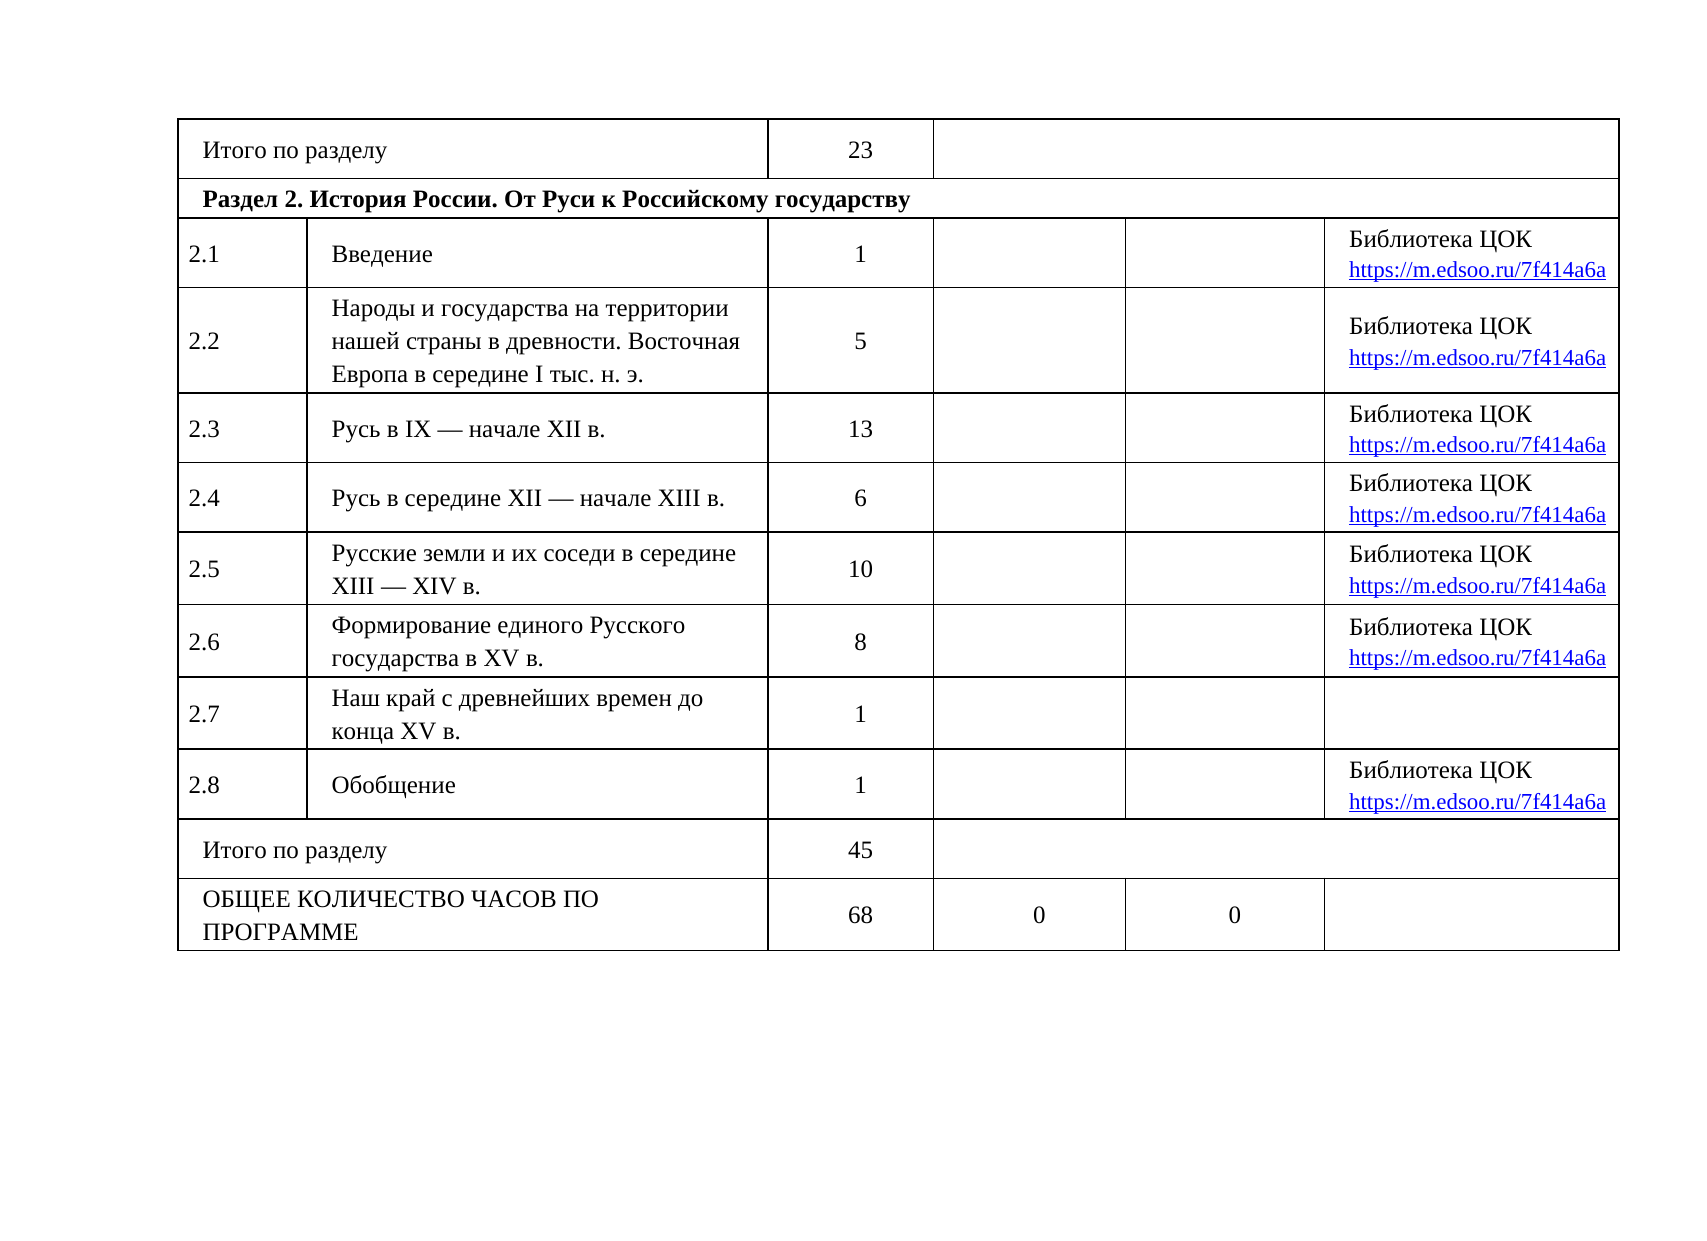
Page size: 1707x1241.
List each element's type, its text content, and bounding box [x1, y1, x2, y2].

table_cell 1 [769, 678, 933, 748]
table_cell [934, 820, 1618, 877]
table_cell 2.7 [179, 678, 306, 748]
table_cell [1325, 879, 1618, 950]
table_cell 1 [769, 750, 933, 818]
table_cell 5 [769, 288, 933, 392]
table_cell Библиотека ЦОК https://m.edsoo.ru/7f414a6a [1325, 394, 1618, 462]
table_cell Итого по разделу [179, 820, 767, 877]
table_cell [934, 750, 1125, 818]
table_cell [934, 678, 1125, 748]
table_cell [1126, 463, 1324, 531]
table_cell Русь в IX — начале XII в. [308, 394, 767, 462]
table_cell 45 [769, 820, 933, 877]
table_cell Обобщение [308, 750, 767, 818]
table_cell Библиотека ЦОК https://m.edsoo.ru/7f414a6a [1325, 288, 1618, 392]
table_cell 8 [769, 605, 933, 676]
table_cell [1126, 678, 1324, 748]
table_cell 10 [769, 533, 933, 603]
table_cell 2.2 [179, 288, 306, 392]
table_cell Русь в середине XII — начале XIII в. [308, 463, 767, 531]
table_cell 0 [1126, 879, 1324, 950]
table_cell [1126, 605, 1324, 676]
table_cell [1126, 288, 1324, 392]
table_cell 23 [769, 120, 933, 178]
table_cell Формирование единого Русского государства в XV в. [308, 605, 767, 676]
table_cell Наш край с древнейших времен до конца XV в. [308, 678, 767, 748]
table_cell [934, 288, 1125, 392]
table_cell 68 [769, 879, 933, 950]
table_cell Итого по разделу [179, 120, 767, 178]
table_cell [934, 463, 1125, 531]
table_cell 2.1 [179, 219, 306, 287]
table_cell [934, 120, 1618, 178]
table_cell 2.4 [179, 463, 306, 531]
table_cell 1 [769, 219, 933, 287]
table_cell 2.5 [179, 533, 306, 603]
table_cell [1126, 394, 1324, 462]
table_cell Библиотека ЦОК https://m.edsoo.ru/7f414a6a [1325, 750, 1618, 818]
table_cell 0 [934, 879, 1125, 950]
table_cell Библиотека ЦОК https://m.edsoo.ru/7f414a6a [1325, 219, 1618, 287]
table_cell Русские земли и их соседи в середине XIII — XIV в. [308, 533, 767, 603]
table_cell [934, 533, 1125, 603]
table_cell 6 [769, 463, 933, 531]
table_cell [934, 605, 1125, 676]
table_cell Библиотека ЦОК https://m.edsoo.ru/7f414a6a [1325, 533, 1618, 603]
table_cell [1126, 219, 1324, 287]
table_cell 13 [769, 394, 933, 462]
table_cell 2.8 [179, 750, 306, 818]
table_cell [1325, 678, 1618, 748]
table_cell Библиотека ЦОК https://m.edsoo.ru/7f414a6a [1325, 463, 1618, 531]
table_cell Введение [308, 219, 767, 287]
table_cell [1126, 750, 1324, 818]
table_cell Раздел 2. История России. От Руси к Российскому государству [179, 179, 1618, 217]
table_cell [934, 219, 1125, 287]
table_cell 2.3 [179, 394, 306, 462]
table_cell 2.6 [179, 605, 306, 676]
table_cell Библиотека ЦОК https://m.edsoo.ru/7f414a6a [1325, 605, 1618, 676]
table_cell Народы и государства на территории нашей страны в древности. Восточная Европа в середине I тыс. н. э. [308, 288, 767, 392]
table_cell ОБЩЕЕ КОЛИЧЕСТВО ЧАСОВ ПО ПРОГРАММЕ [179, 879, 767, 950]
table_cell [1126, 533, 1324, 603]
table_cell [934, 394, 1125, 462]
